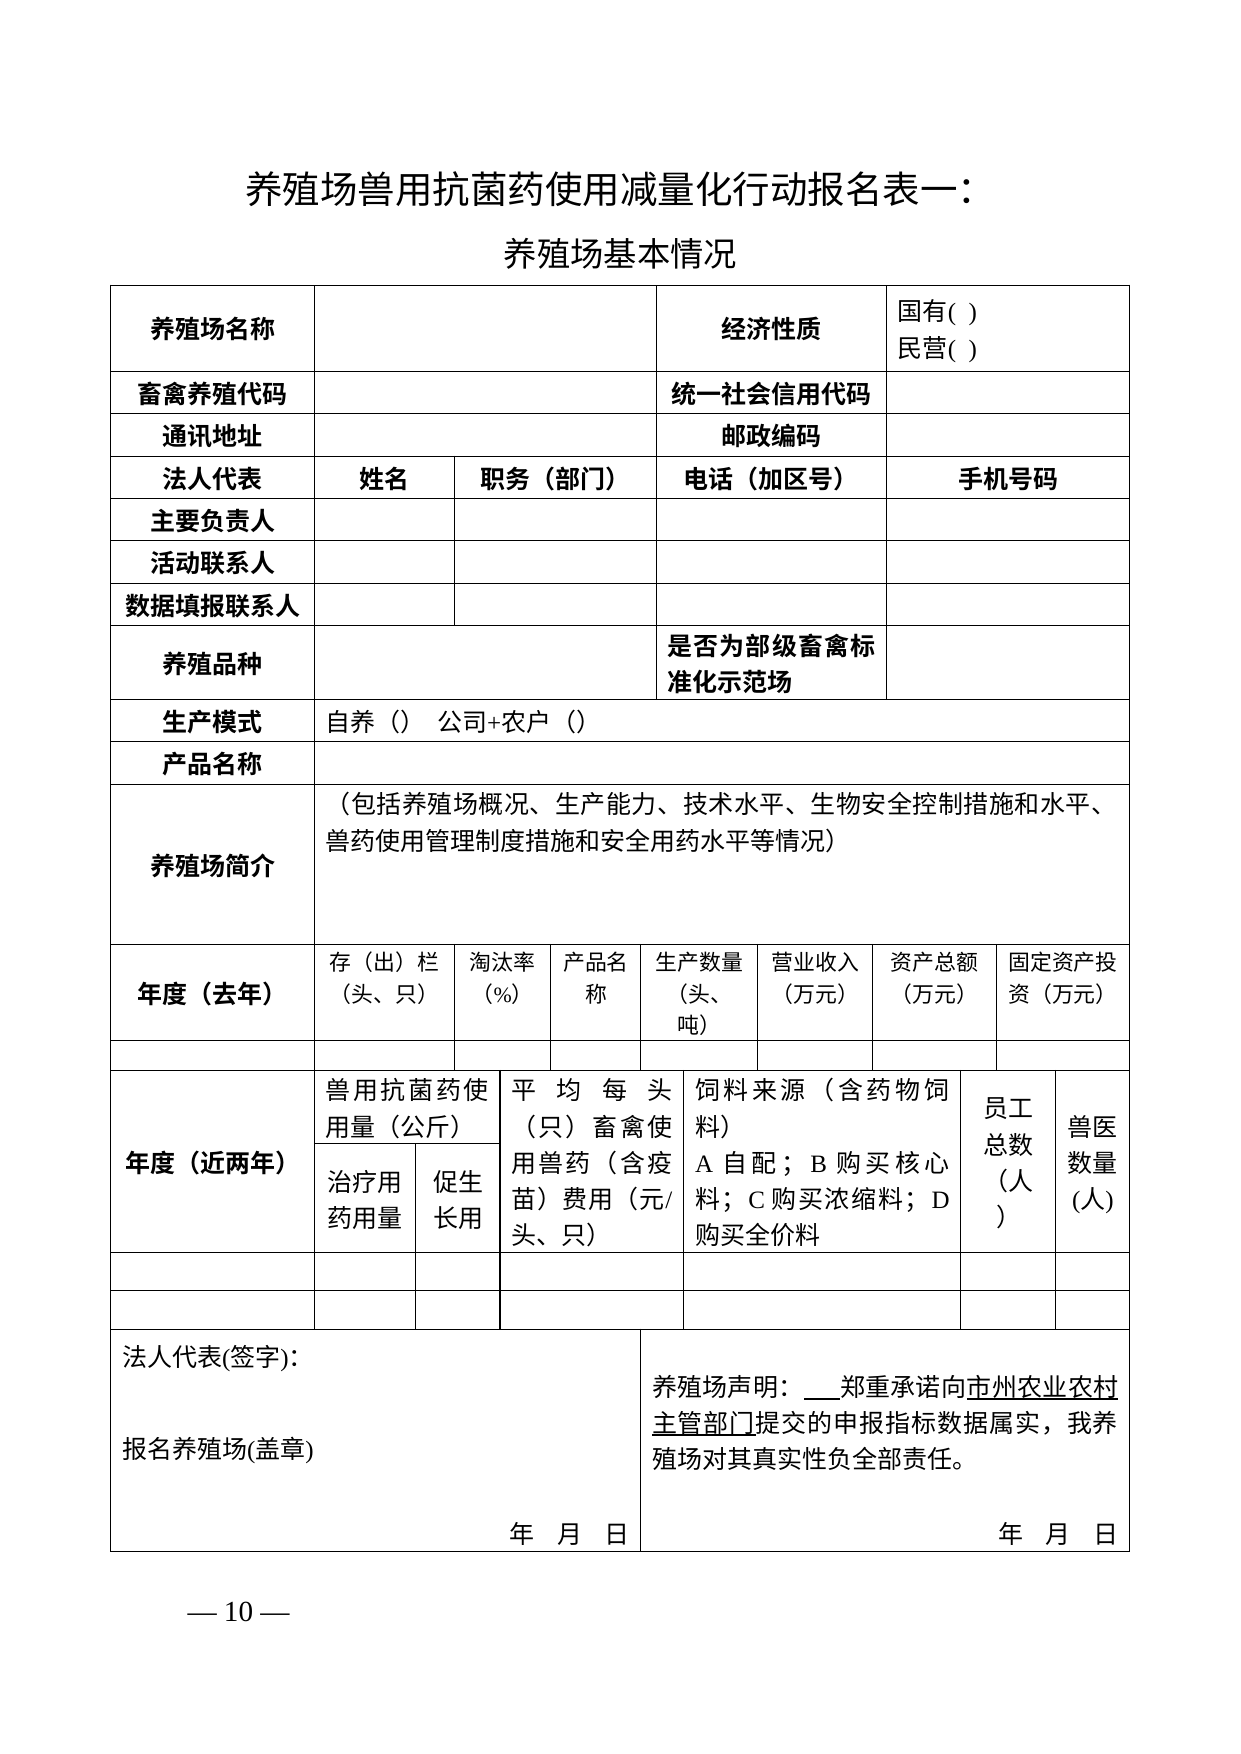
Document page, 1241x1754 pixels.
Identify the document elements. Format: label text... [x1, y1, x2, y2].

table_cell [416, 1253, 499, 1290]
table_cell [111, 1041, 314, 1070]
table_cell 资产总额（万元） [873, 945, 996, 1040]
table_cell [501, 1291, 683, 1328]
table_cell 主要负责人 [111, 499, 314, 540]
table_cell [315, 414, 656, 456]
table_cell 兽医数量 (人) [1056, 1071, 1129, 1252]
table_cell 邮政编码 [657, 414, 886, 456]
table_cell [887, 541, 1129, 583]
table_cell [887, 414, 1129, 456]
table_cell [111, 1253, 314, 1290]
table_cell [315, 1253, 415, 1290]
table_cell 产品名称 [551, 945, 640, 1040]
table_cell 年度（近两年） [111, 1071, 314, 1252]
table_cell [657, 541, 886, 583]
table_cell 自养（） 公司+农户（） [315, 700, 1129, 741]
table_cell 报名养殖场(盖章) [111, 1382, 640, 1514]
table_cell [455, 584, 656, 625]
table_cell 养殖场简介 [111, 785, 314, 944]
table_cell 电话（加区号） [657, 457, 886, 498]
table_cell [551, 1041, 640, 1070]
table_cell [1056, 1253, 1129, 1290]
table_cell 平均每头（只）畜禽使用兽药（含疫苗）费用（元/头、只） [501, 1071, 683, 1252]
table_cell 产品名称 [111, 742, 314, 784]
table_cell 营业收入（万元） [758, 945, 872, 1040]
table_cell 养殖场声明： 郑重承诺向市州农业农村主管部门提交的申报指标数据属实，我养殖场对其真实性负全部责任。 [641, 1330, 1129, 1514]
table_cell 数据填报联系人 [111, 584, 314, 625]
table_header 养殖场名称 [111, 286, 314, 371]
table_cell 畜禽养殖代码 [111, 372, 314, 413]
table_cell （包括养殖场概况、生产能力、技术水平、生物安全控制措施和水平、兽药使用管理制度措施和安全用药水平等情况） [315, 785, 1129, 944]
table_cell [758, 1041, 872, 1070]
table_cell 职务（部门） [455, 457, 656, 498]
table_cell [315, 742, 1129, 784]
table_cell [887, 626, 1129, 699]
table_cell [315, 372, 656, 413]
table_cell [684, 1253, 960, 1290]
table_cell 年度（去年） [111, 945, 314, 1040]
table_cell 手机号码 [887, 457, 1129, 498]
table_cell [315, 584, 454, 625]
table_cell 年 月 日 [111, 1514, 640, 1551]
table_cell [657, 499, 886, 540]
table_cell [887, 584, 1129, 625]
table_cell [887, 372, 1129, 413]
table_cell [416, 1291, 499, 1328]
table_cell 兽用抗菌药使用量（公斤） [315, 1071, 499, 1143]
table_cell 是否为部级畜禽标准化示范场 [657, 626, 886, 699]
table_cell [315, 499, 454, 540]
table_cell 统一社会信用代码 [657, 372, 886, 413]
table_cell [657, 584, 886, 625]
table_cell 生产数量（头、吨） [641, 945, 757, 1040]
table_cell [315, 1291, 415, 1328]
table_cell [641, 1041, 757, 1070]
table_cell 养殖品种 [111, 626, 314, 699]
text 养殖场兽用抗菌药使用减量化行动报名表一： [187, 154, 1053, 219]
table_cell 促生长用 [416, 1144, 499, 1252]
table_cell 姓名 [315, 457, 454, 498]
table_cell [315, 626, 656, 699]
table_cell 法人代表 [111, 457, 314, 498]
table_cell 法人代表(签字)： [111, 1330, 640, 1382]
table_cell [315, 1041, 454, 1070]
table_cell [501, 1253, 683, 1290]
table_cell [887, 499, 1129, 540]
table_cell 治疗用药用量 [315, 1144, 415, 1252]
table_cell [455, 1041, 550, 1070]
table_cell 淘汰率（%） [455, 945, 550, 1040]
text 养殖场基本情况 [187, 219, 1053, 284]
table_cell 生产模式 [111, 700, 314, 741]
table_cell 固定资产投资（万元） [997, 945, 1129, 1040]
table_cell [684, 1291, 960, 1328]
table_cell 年 月 日 [641, 1514, 1129, 1551]
table_header [315, 286, 656, 371]
table_cell [111, 1291, 314, 1328]
table_cell [455, 499, 656, 540]
table_header 国有( ) 民营( ) [887, 286, 1129, 371]
table_cell [961, 1291, 1055, 1328]
table_cell [455, 541, 656, 583]
table_cell 饲料来源（含药物饲料） A自配；B购买核心料；C购买浓缩料；D购买全价料 [684, 1071, 960, 1252]
table_cell [997, 1041, 1129, 1070]
table_cell [961, 1253, 1055, 1290]
table_header 经济性质 [657, 286, 886, 371]
table_cell 活动联系人 [111, 541, 314, 583]
table_cell [873, 1041, 996, 1070]
table_cell [1056, 1291, 1129, 1328]
table_cell 存（出）栏（头、只） [315, 945, 454, 1040]
table_cell 员工 总数 （人） [961, 1071, 1055, 1252]
table_cell [315, 541, 454, 583]
table_cell 通讯地址 [111, 414, 314, 456]
